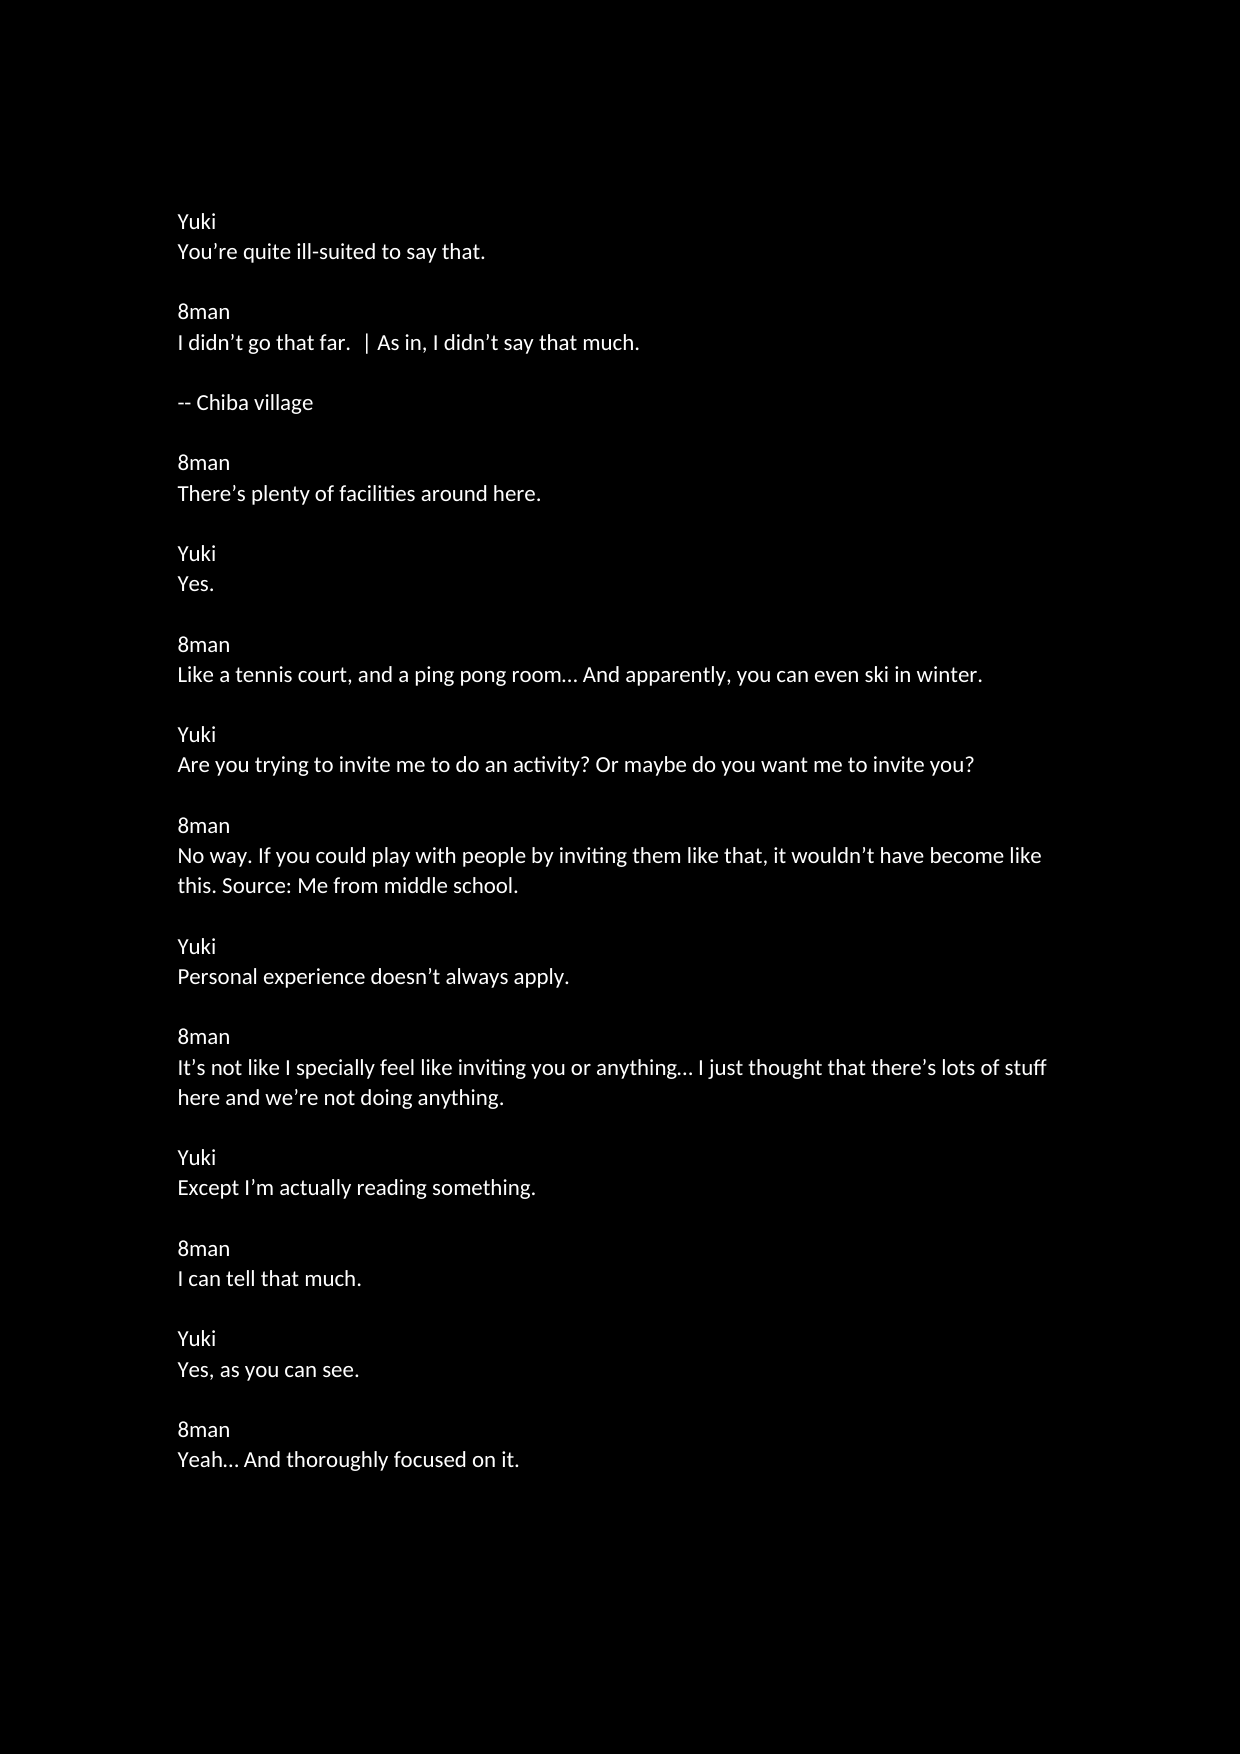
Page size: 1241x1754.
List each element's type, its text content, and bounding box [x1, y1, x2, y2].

text No way. If you could play with people by inviting them like that, it wouldn’t have become like this. Source: Me from middle school. [177, 841, 1063, 899]
text Like a tennis court, and a ping pong room… And apparently, you can even ski in winter. [177, 660, 1063, 688]
text Are you trying to invite me to do an activity? Or maybe do you want me to invite you? [177, 751, 1063, 778]
text 8man [177, 1415, 1063, 1443]
text 8man [177, 811, 1063, 839]
text 8man [177, 1234, 1063, 1262]
text I didn’t go that far. | As in, I didn’t say that much. [177, 328, 1063, 356]
text 8man [177, 448, 1063, 476]
text Yuki [177, 207, 1063, 235]
text Personal experience doesn’t always apply. [177, 962, 1063, 990]
text -- Chiba village [177, 388, 1063, 416]
text Yuki [177, 1324, 1063, 1352]
text Yuki [177, 720, 1063, 748]
text Except I’m actually reading something. [177, 1173, 1063, 1201]
text Yuki [177, 539, 1063, 567]
text Yuki [177, 1143, 1063, 1171]
text 8man [177, 1022, 1063, 1050]
text 8man [177, 297, 1063, 325]
text It’s not like I specially feel like inviting you or anything… I just thought that there’s lots of stuff here and we’re not doing anything. [177, 1053, 1063, 1111]
text Yeah… And thoroughly focused on it. [177, 1445, 1063, 1473]
text There’s plenty of facilities around here. [177, 479, 1063, 507]
text You’re quite ill-suited to say that. [177, 237, 1063, 265]
text Yes. [177, 569, 1063, 597]
text I can tell that much. [177, 1264, 1063, 1292]
text Yes, as you can see. [177, 1355, 1063, 1383]
text 8man [177, 630, 1063, 658]
text Yuki [177, 932, 1063, 960]
